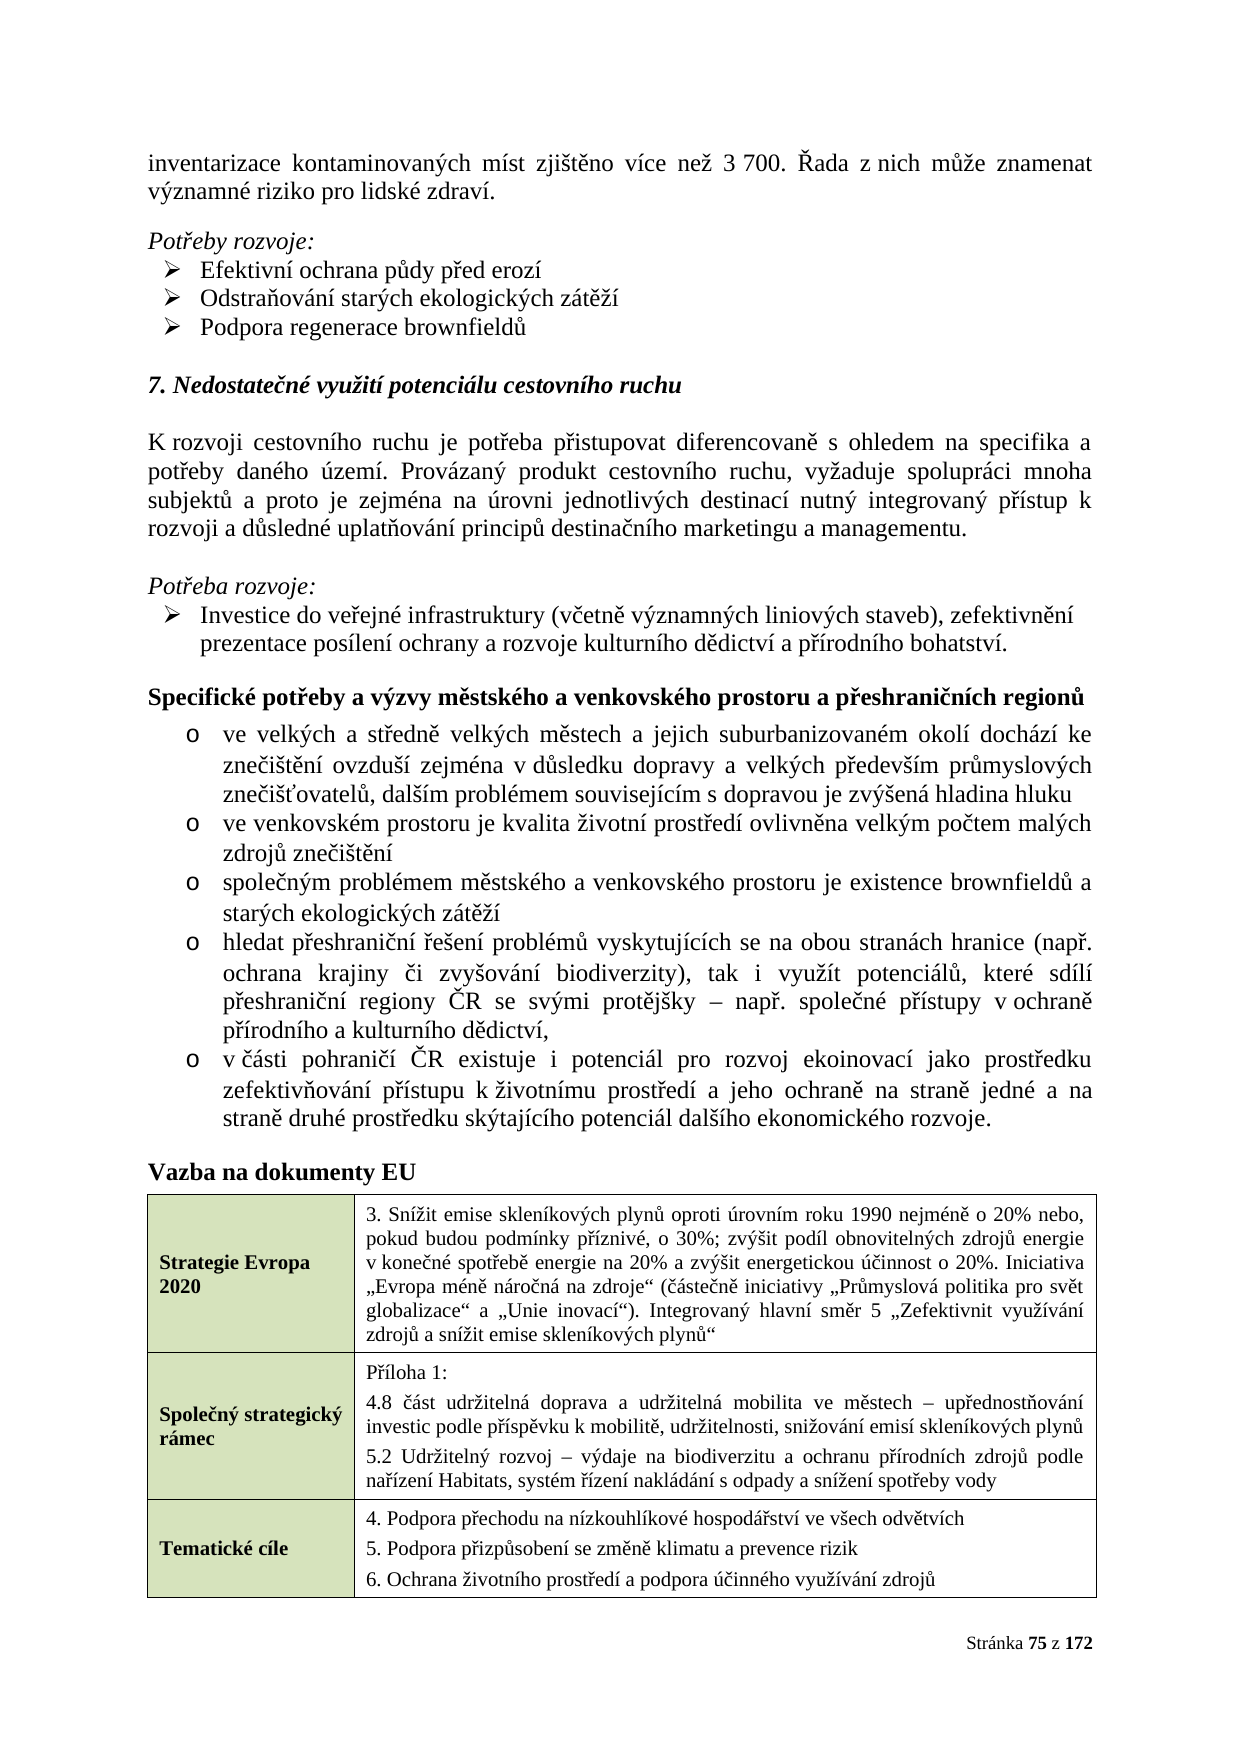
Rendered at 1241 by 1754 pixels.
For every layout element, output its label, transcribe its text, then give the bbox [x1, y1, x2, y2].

table_cell Tematické cíle [148, 1500, 354, 1597]
table_cell Společný strategický rámec [148, 1353, 354, 1499]
list v části pohraničí ČR existuje i potenciál pro rozvoj ekoinovací jako prostředku zefektivňování přístupu k životnímu prostředí a jeho ochraně na straně jedné a na straně druhé prostředku skýtajícího potenciál dalšího ekonomického rozvoje. [185, 1044, 1092, 1132]
table_cell Příloha 1: 4.8 část udržitelná doprava a udržitelná mobilita ve městech – upřednostňování investic podle příspěvku k mobilitě, udržitelnosti, snižování emisí skleníkových plynů 5.2 Udržitelný rozvoj – výdaje na biodiverzitu a ochranu přírodních zdrojů podle nařízení Habitats, systém řízení nakládání s odpady a snížení spotřeby vody [355, 1353, 1096, 1499]
text Vazba na dokumenty EU [148, 1157, 1092, 1186]
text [148, 148, 1092, 205]
text Potřeba rozvoje: [148, 571, 1092, 600]
text K rozvoji cestovního ruchu je potřeba přistupovat diferencovaně s ohledem na specifika a potřeby daného území. Provázaný produkt cestovního ruchu, vyžaduje spolupráci mnoha subjektů a proto je zejména na úrovni jednotlivých destinací nutný integrovaný přístup k rozvoji a důsledné uplatňování principů destinačního marketingu a managementu. [148, 427, 1092, 542]
list Investice do veřejné infrastruktury (včetně významných liniových staveb), zefektivnění prezentace posílení ochrany a rozvoje kulturního dědictví a přírodního bohatství. [162, 600, 1092, 657]
table_cell 4. Podpora přechodu na nízkouhlíkové hospodářství ve všech odvětvích 5. Podpora přizpůsobení se změně klimatu a prevence rizik 6. Ochrana životního prostředí a podpora účinného využívání zdrojů [355, 1500, 1096, 1597]
text 7. Nedostatečné využití potenciálu cestovního ruchu [148, 370, 1092, 398]
list Odstraňování starých ekologických zátěží [162, 283, 1092, 312]
list hledat přeshraniční řešení problémů vyskytujících se na obou stranách hranice (např. ochrana krajiny či zvyšování biodiverzity), tak i využít potenciálů, které sdílí přeshraniční regiony ČR se svými protějšky – např. společné přístupy v ochraně přírodního a kulturního dědictví, [185, 927, 1092, 1044]
list Efektivní ochrana půdy před erozí [162, 255, 1092, 283]
list společným problémem městského a venkovského prostoru je existence brownfieldů a starých ekologických zátěží [185, 867, 1092, 927]
table_header Strategie Evropa 2020 [148, 1195, 354, 1352]
list Podpora regenerace brownfieldů [162, 312, 1092, 341]
list ve velkých a středně velkých městech a jejich suburbanizovaném okolí dochází ke znečištění ovzduší zejména v důsledku dopravy a velkých především průmyslových znečišťovatelů, dalším problémem souvisejícím s dopravou je zvýšená hladina hluku [185, 719, 1092, 808]
table_header 3. Snížit emise skleníkových plynů oproti úrovním roku 1990 nejméně o 20% nebo, pokud budou podmínky příznivé, o 30%; zvýšit podíl obnovitelných zdrojů energie v konečné spotřebě energie na 20% a zvýšit energetickou účinnost o 20%. Iniciativa „Evropa méně náročná na zdroje“ (částečně iniciativy „Průmyslová politika pro svět globalizace“ a „Unie inovací“). Integrovaný hlavní směr 5 „Zefektivnit využívání zdrojů a snížit emise skleníkových plynů“ [355, 1195, 1096, 1352]
text Specifické potřeby a výzvy městského a venkovského prostoru a přeshraničních regionů [148, 682, 1092, 711]
list ve venkovském prostoru je kvalita životní prostředí ovlivněna velkým počtem malých zdrojů znečištění [185, 808, 1092, 867]
text Potřeby rozvoje: [148, 226, 1092, 255]
